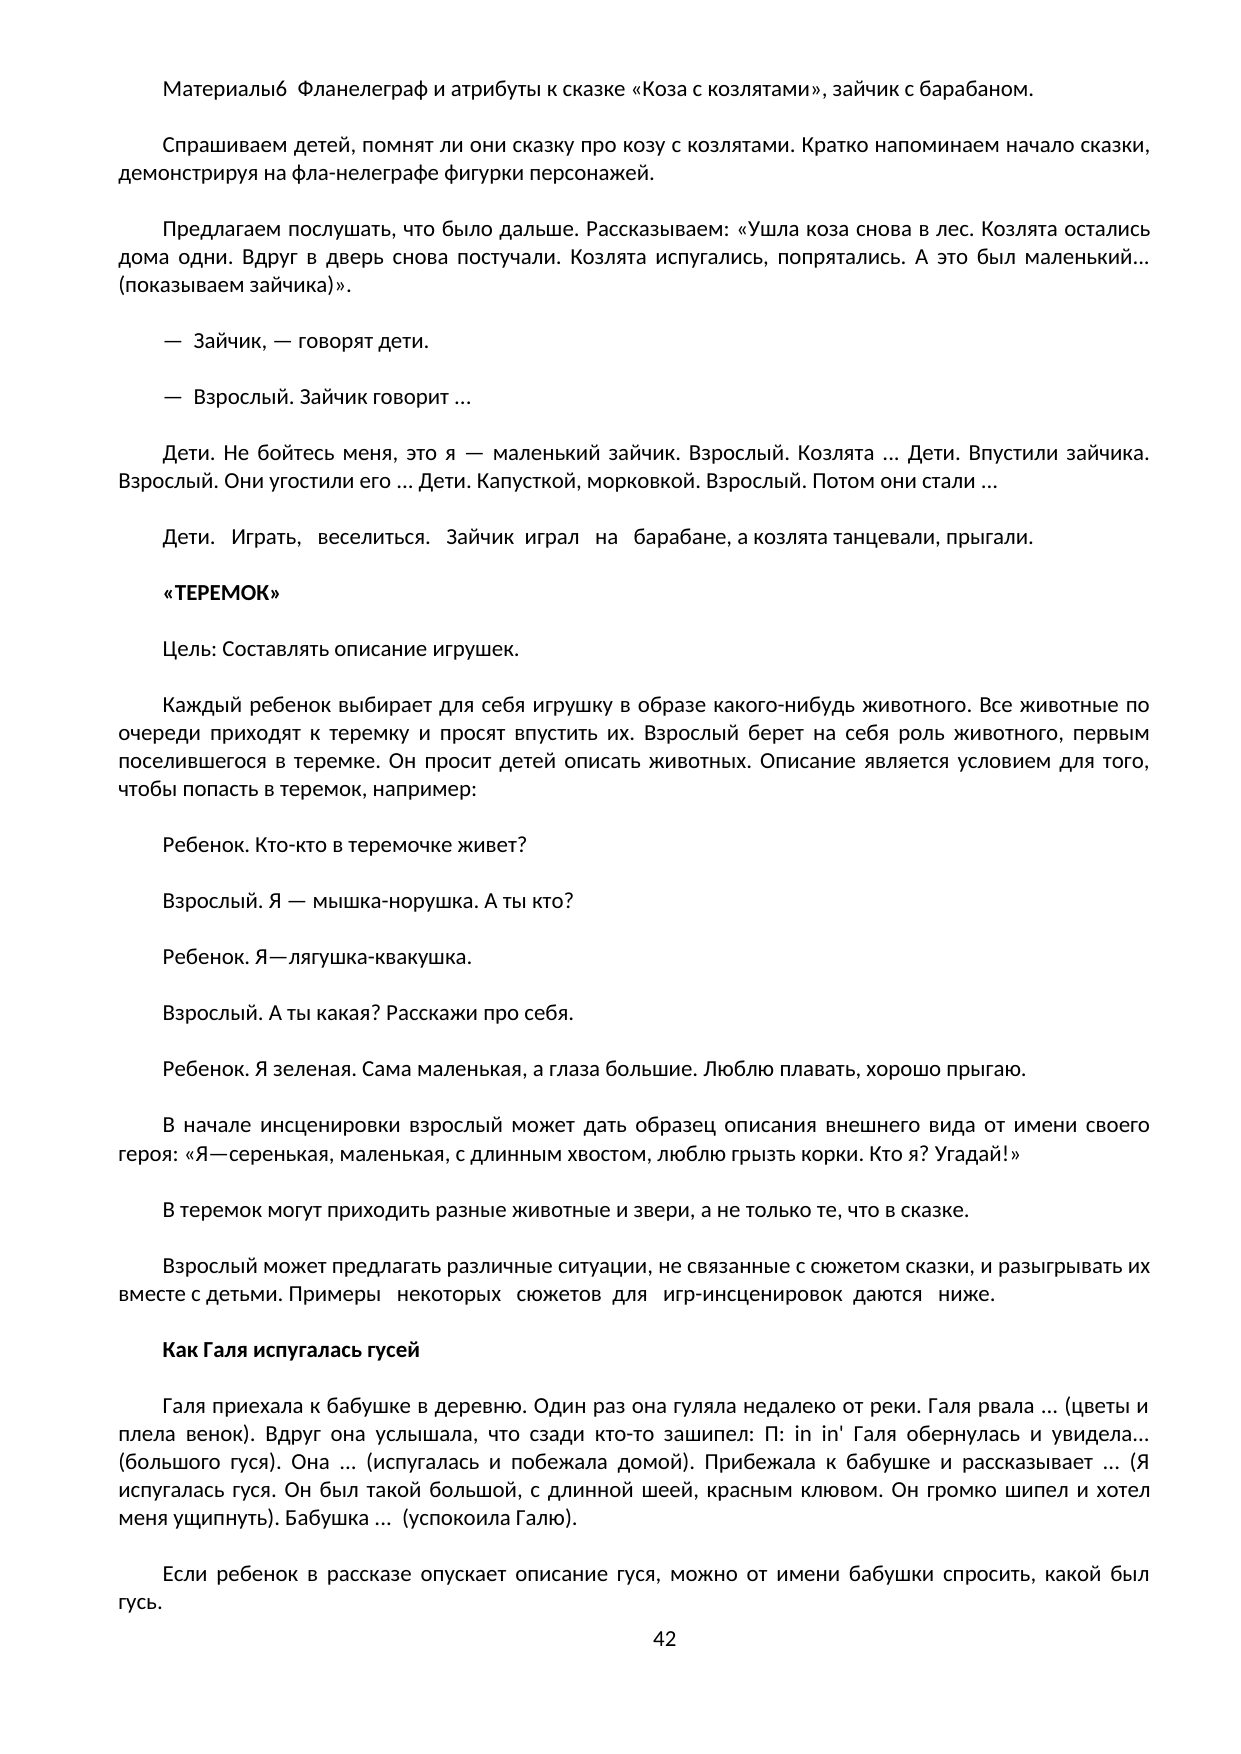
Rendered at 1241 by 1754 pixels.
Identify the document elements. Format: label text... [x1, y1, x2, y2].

text Взрослый может предлагать различные ситуации, не связанные с сюжетом сказки, и разыгрывать их вместе с детьми. Примеры некоторых сюжетов для игр-инсценировок даются ниже. [118, 1251, 1152, 1307]
text Как Галя испугалась гусей [118, 1335, 1152, 1363]
text Взрослый. Я — мышка-норушка. А ты кто? [118, 886, 1152, 914]
text В начале инсценировки взрослый может дать образец описания внешнего вида от имени своего героя: «Я—серенькая, маленькая, с длинным хвостом, люблю грызть корки. Кто я? Угадай!» [118, 1111, 1152, 1167]
text В теремок могут приходить разные животные и звери, а не только те, что в сказке. [118, 1195, 1152, 1223]
text — Зайчик, — говорят дети. [118, 326, 1152, 354]
text Дети. Не бойтесь меня, это я — маленький зайчик. Взрослый. Козлята ... Дети. Впустили зайчика. Взрослый. Они угостили его ... Дети. Капусткой, морковкой. Взрослый. Потом они стали ... [118, 438, 1152, 494]
text Ребенок. Я зеленая. Сама маленькая, а глаза большие. Люблю плавать, хорошо прыгаю. [118, 1054, 1152, 1083]
text Материалы6 Фланелеграф и атрибуты к сказке «Коза с козлятами», зайчик с барабаном. [118, 74, 1152, 102]
text Взрослый. А ты какая? Расскажи про себя. [118, 998, 1152, 1027]
text — Взрослый. Зайчик говорит ... [118, 382, 1152, 410]
text Галя приехала к бабушке в деревню. Один раз она гуляла недалеко от реки. Галя рвала ... (цветы и плела венок). Вдруг она услышала, что сзади кто-то зашипел: П: in in' Галя обернулась и увидела... (большого гуся). Она ... (испугалась и побежала домой). Прибежала к бабушке и рассказывает ... (Я испугалась гуся. Он был такой большой, с длинной шеей, красным клювом. Он громко шипел и хотел меня ущипнуть). Бабушка ... (успокоила Галю). [118, 1391, 1152, 1531]
text Спрашиваем детей, помнят ли они сказку про козу с козлятами. Кратко напоминаем начало сказки, демонстрируя на фла-нелеграфе фигурки персонажей. [118, 130, 1152, 186]
text Дети. Играть, веселиться. Зайчик играл на барабане, а козлята танцевали, прыгали. [118, 522, 1152, 550]
text Цель: Составлять описание игрушек. [118, 634, 1152, 662]
text Каждый ребенок выбирает для себя игрушку в образе какого-нибудь животного. Все животные по очереди приходят к теремку и просят впустить их. Взрослый берет на себя роль животного, первым поселившегося в теремке. Он просит детей описать животных. Описание является условием для того, чтобы попасть в теремок, например: [118, 690, 1152, 802]
text Ребенок. Я—лягушка-квакушка. [118, 942, 1152, 971]
text Ребенок. Кто-кто в теремочке живет? [118, 830, 1152, 858]
text Если ребенок в рассказе опускает описание гуся, можно от имени бабушки спросить, какой был гусь. [118, 1559, 1152, 1615]
text «ТЕРЕМОК» [118, 578, 1152, 606]
text Предлагаем послушать, что было дальше. Рассказываем: «Ушла коза снова в лес. Козлята остались дома одни. Вдруг в дверь снова постучали. Козлята испугались, попрятались. А это был маленький... (показываем зайчика)». [118, 214, 1152, 298]
